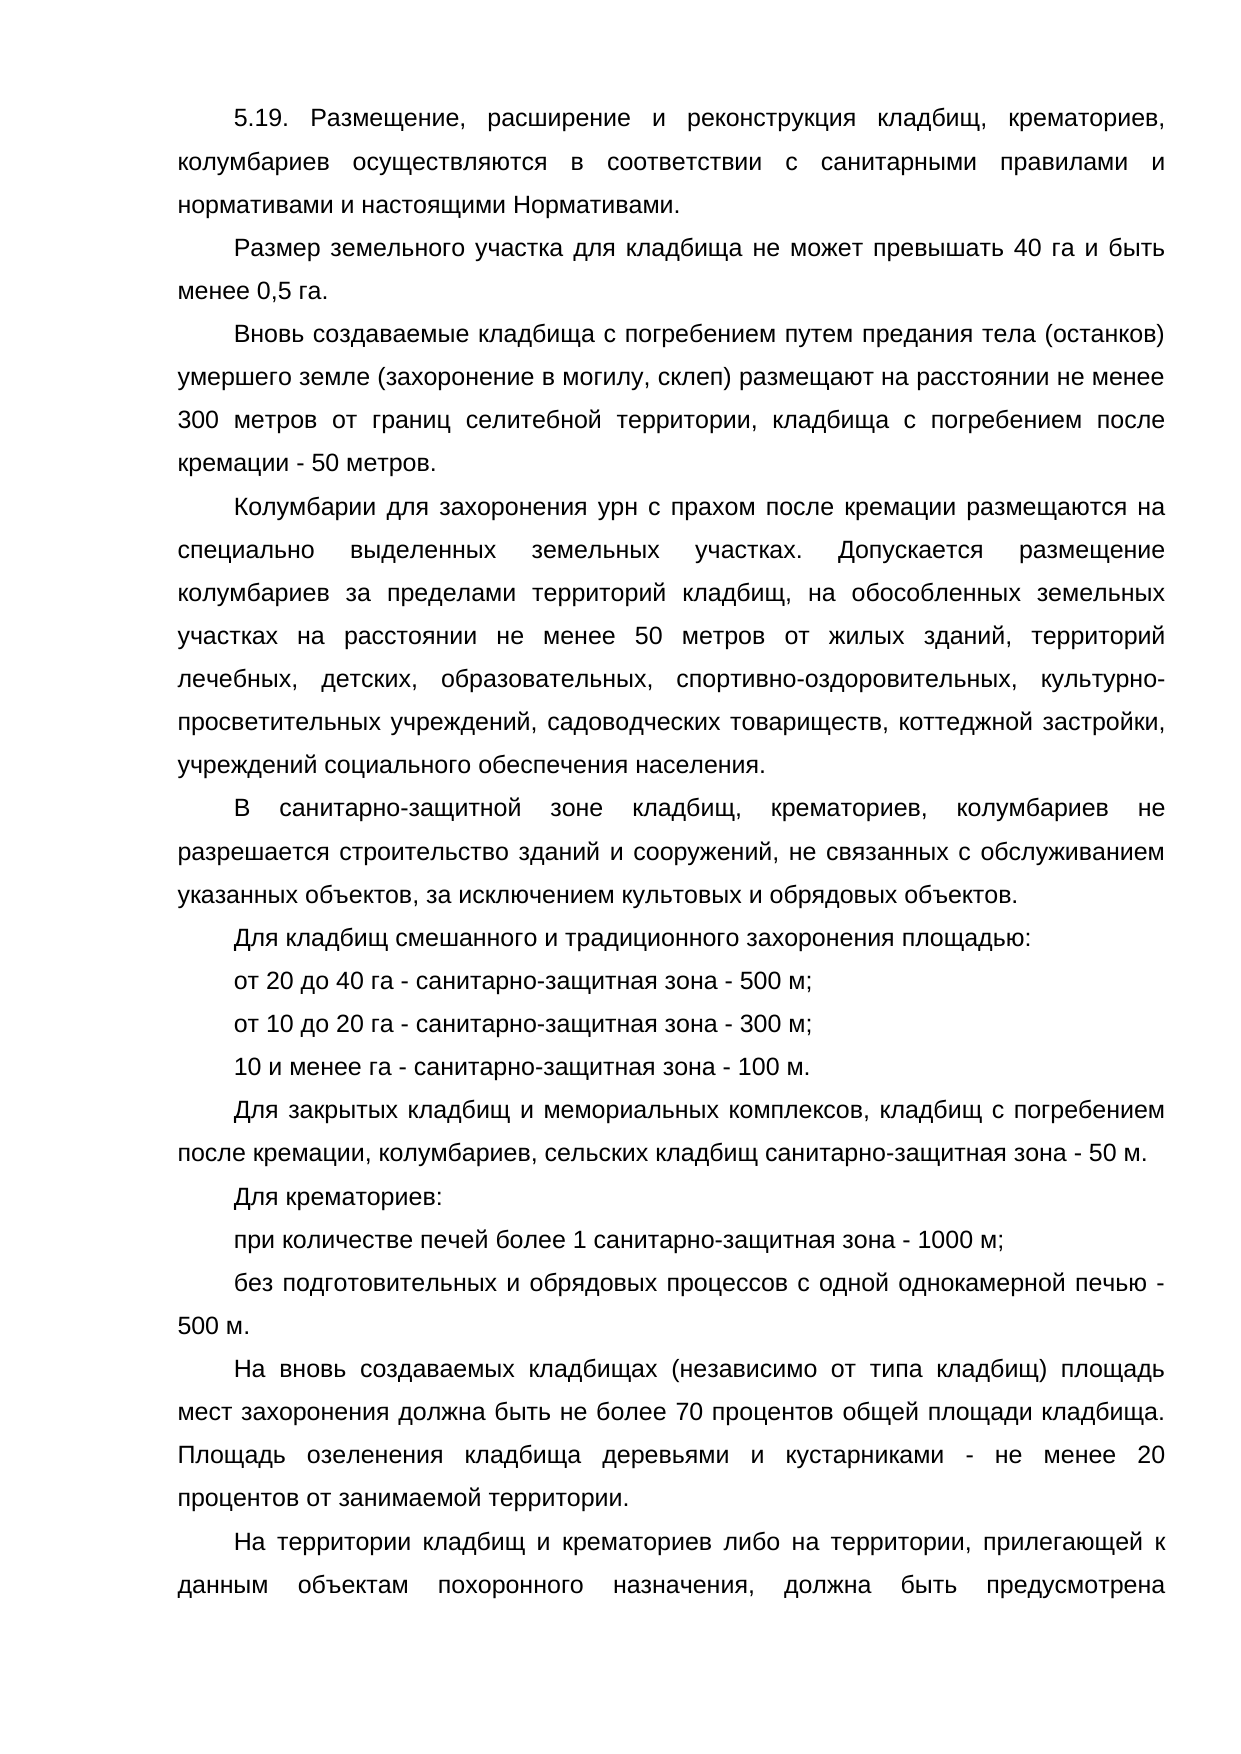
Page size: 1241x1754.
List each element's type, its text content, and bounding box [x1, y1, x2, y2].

text Вновь создаваемые кладбища с погребением путем предания тела (останков) умершего земле (захоронение в могилу, склеп) размещают на расстоянии не менее 300 метров от границ селитебной территории, кладбища с погребением после кремации - 50 метров. [177, 319, 1166, 477]
text 10 и менее га - санитарно-защитная зона - 100 м. [177, 1052, 1166, 1081]
text 5.19. Размещение, расширение и реконструкция кладбищ, крематориев, колумбариев осуществляются в соответствии с санитарными правилами и нормативами и настоящими Нормативами. [177, 103, 1166, 218]
text при количестве печей более 1 санитарно-защитная зона - 1000 м; [177, 1224, 1166, 1253]
text без подготовительных и обрядовых процессов с одной однокамерной печью - 500 м. [177, 1268, 1166, 1339]
text от 20 до 40 га - санитарно-защитная зона - 500 м; [177, 966, 1166, 994]
text от 10 до 20 га - санитарно-защитная зона - 300 м; [177, 1009, 1166, 1038]
text Для закрытых кладбищ и мемориальных комплексов, кладбищ с погребением после кремации, колумбариев, сельских кладбищ санитарно-защитная зона - 50 м. [177, 1095, 1166, 1167]
text Для крематориев: [177, 1181, 1166, 1210]
text Для кладбищ смешанного и традиционного захоронения площадью: [177, 923, 1166, 951]
text Колумбарии для захоронения урн с прахом после кремации размещаются на специально выделенных земельных участках. Допускается размещение колумбариев за пределами территорий кладбищ, на обособленных земельных участках на расстоянии не менее 50 метров от жилых зданий, территорий лечебных, детских, образовательных, спортивно-оздоровительных, культурно-просветительных учреждений, садоводческих товариществ, коттеджной застройки, учреждений социального обеспечения населения. [177, 491, 1166, 779]
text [177, 1526, 1166, 1598]
text В санитарно-защитной зоне кладбищ, крематориев, колумбариев не разрешается строительство зданий и сооружений, не связанных с обслуживанием указанных объектов, за исключением культовых и обрядовых объектов. [177, 793, 1166, 908]
text На вновь создаваемых кладбищах (независимо от типа кладбищ) площадь мест захоронения должна быть не более 70 процентов общей площади кладбища. Площадь озеленения кладбища деревьями и кустарниками - не менее 20 процентов от занимаемой территории. [177, 1354, 1166, 1512]
text Размер земельного участка для кладбища не может превышать 40 га и быть менее 0,5 га. [177, 233, 1166, 304]
